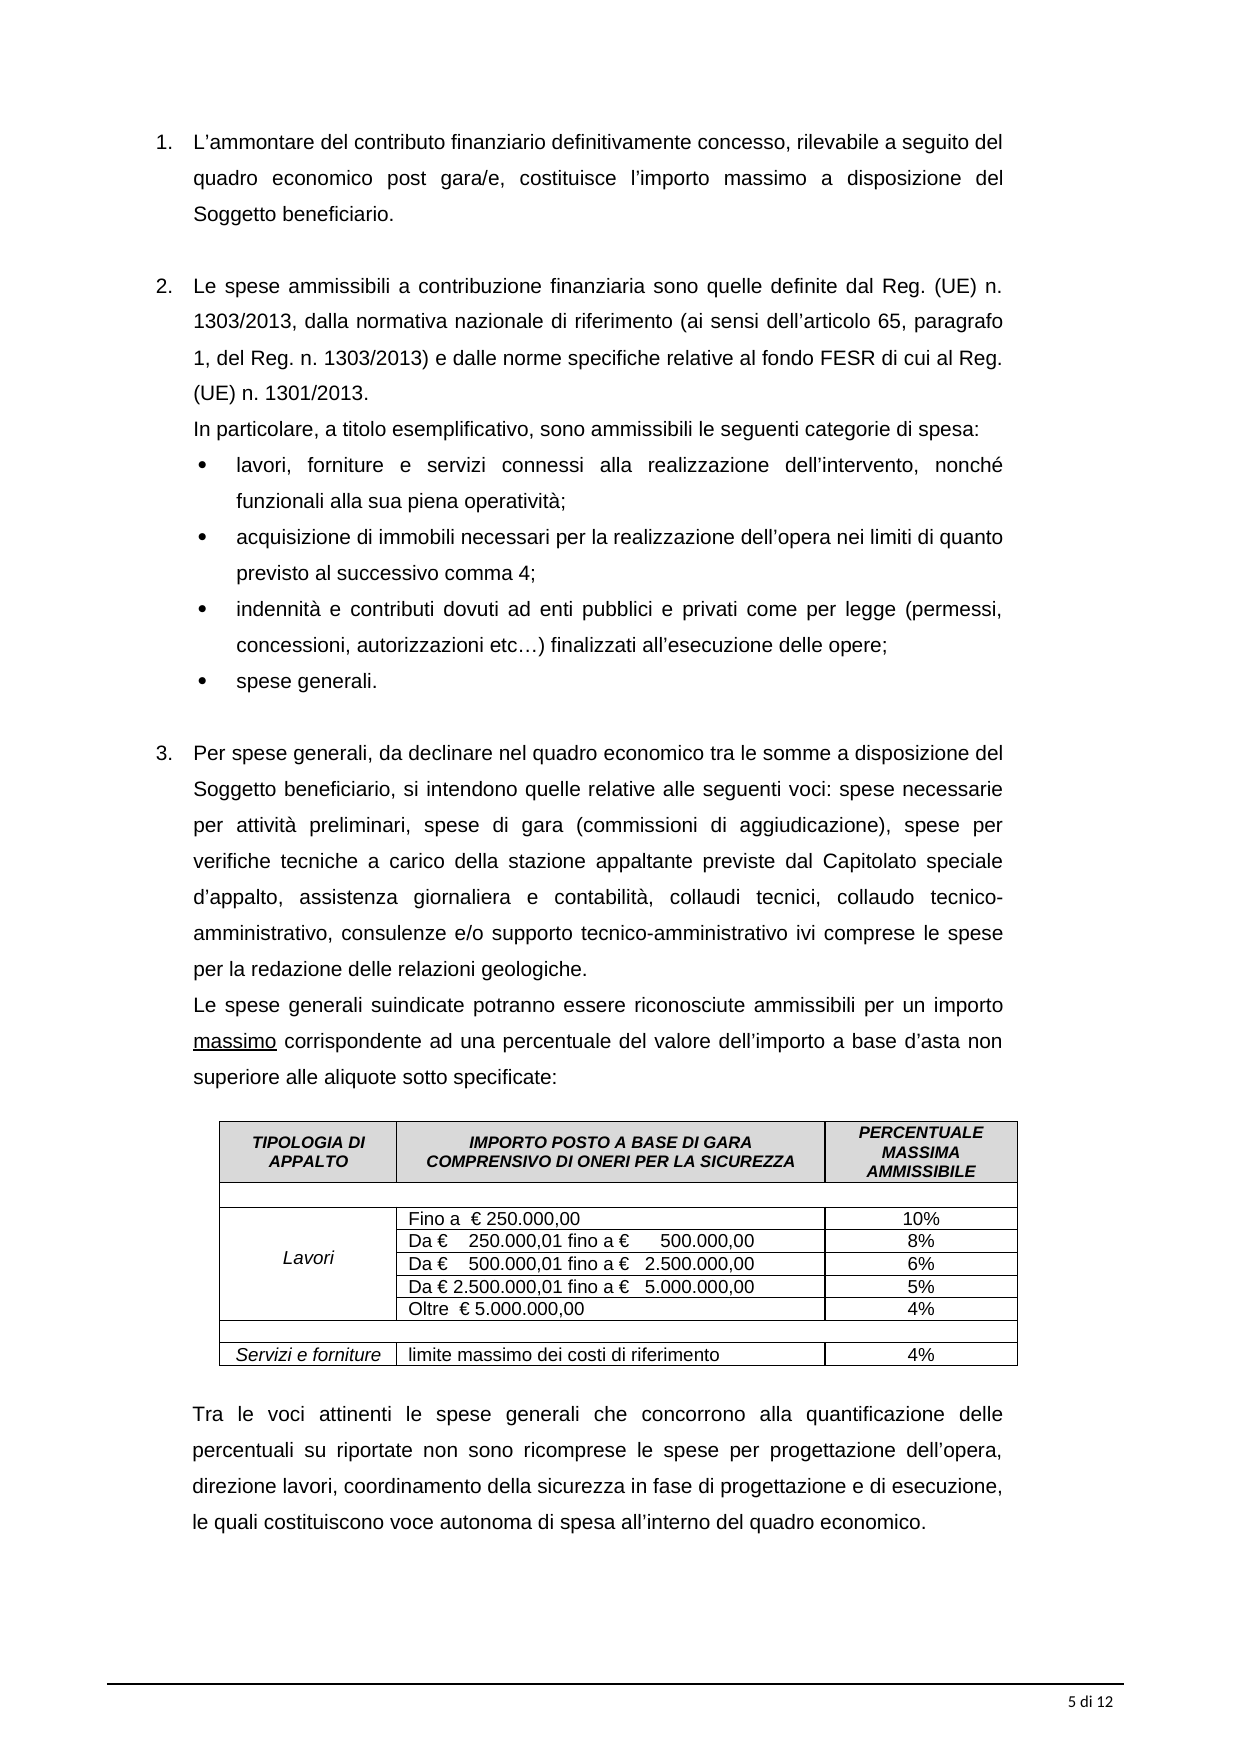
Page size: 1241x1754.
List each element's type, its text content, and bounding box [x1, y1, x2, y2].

list In particolare, a titolo esemplificativo, sono ammissibili le seguenti categorie di spesa: [193, 417, 1004, 441]
list spese generali. [199, 669, 1004, 693]
table_header PERCENTUALE MASSIMA AMMISSIBILE [826, 1122, 1017, 1182]
table_cell limite massimo dei costi di riferimento [397, 1343, 824, 1365]
table_cell Servizi e forniture [220, 1343, 396, 1365]
table_cell 4% [826, 1298, 1017, 1320]
table_cell Oltre € 5.000.000,00 [397, 1298, 824, 1320]
table_cell 5% [826, 1276, 1017, 1297]
table_cell [220, 1321, 1017, 1342]
list Le spese generali suindicate potranno essere riconosciute ammissibili per un importo massimo corrispondente ad una percentuale del valore dell’importo a base d’asta non superiore alle aliquote sotto specificate: [193, 993, 1004, 1088]
table_cell Fino a € 250.000,00 [397, 1208, 824, 1229]
table_cell 10% [826, 1208, 1017, 1229]
table_cell Lavori [220, 1208, 396, 1320]
table_cell [220, 1183, 1017, 1207]
list Le spese ammissibili a contribuzione finanziaria sono quelle definite dal Reg. (UE) n. 1303/2013, dalla normativa nazionale di riferimento (ai sensi dell’articolo 65, paragrafo 1, del Reg. n. 1303/2013) e dalle norme specifiche relative al fondo FESR di cui al Reg. (UE) n. 1301/2013. [156, 273, 1004, 405]
list Per spese generali, da declinare nel quadro economico tra le somme a disposizione del Soggetto beneficiario, si intendono quelle relative alle seguenti voci: spese necessarie per attività preliminari, spese di gara (commissioni di aggiudicazione), spese per verifiche tecniche a carico della stazione appaltante previste dal Capitolato speciale d’appalto, assistenza giornaliera e contabilità, collaudi tecnici, collaudo tecnico-amministrativo, consulenze e/o supporto tecnico-amministrativo ivi comprese le spese per la redazione delle relazioni geologiche. [156, 741, 1004, 981]
table_header IMPORTO POSTO A BASE DI GARA COMPRENSIVO DI ONERI PER LA SICUREZZA [397, 1122, 824, 1182]
text Tra le voci attinenti le spese generali che concorrono alla quantificazione delle percentuali su riportate non sono ricomprese le spese per progettazione dell’opera, direzione lavori, coordinamento della sicurezza in fase di progettazione e di esecuzione, le quali costituiscono voce autonoma di spesa all’interno del quadro economico. [192, 1402, 1004, 1534]
list L’ammontare del contributo finanziario definitivamente concesso, rilevabile a seguito del quadro economico post gara/e, costituisce l’importo massimo a disposizione del Soggetto beneficiario. [156, 130, 1004, 226]
table_header TIPOLOGIA DI APPALTO [220, 1122, 396, 1182]
table_cell Da € 2.500.000,01 fino a € 5.000.000,00 [397, 1276, 824, 1297]
table_cell Da € 250.000,01 fino a € 500.000,00 [397, 1230, 824, 1252]
table_cell 8% [826, 1230, 1017, 1252]
table_cell 4% [826, 1343, 1017, 1365]
table_cell 6% [826, 1253, 1017, 1274]
list lavori, forniture e servizi connessi alla realizzazione dell’intervento, nonché funzionali alla sua piena operatività; [199, 453, 1004, 513]
list acquisizione di immobili necessari per la realizzazione dell’opera nei limiti di quanto previsto al successivo comma 4; [199, 525, 1004, 585]
table_cell Da € 500.000,01 fino a € 2.500.000,00 [397, 1253, 824, 1274]
list indennità e contributi dovuti ad enti pubblici e privati come per legge (permessi, concessioni, autorizzazioni etc…) finalizzati all’esecuzione delle opere; [199, 597, 1004, 657]
